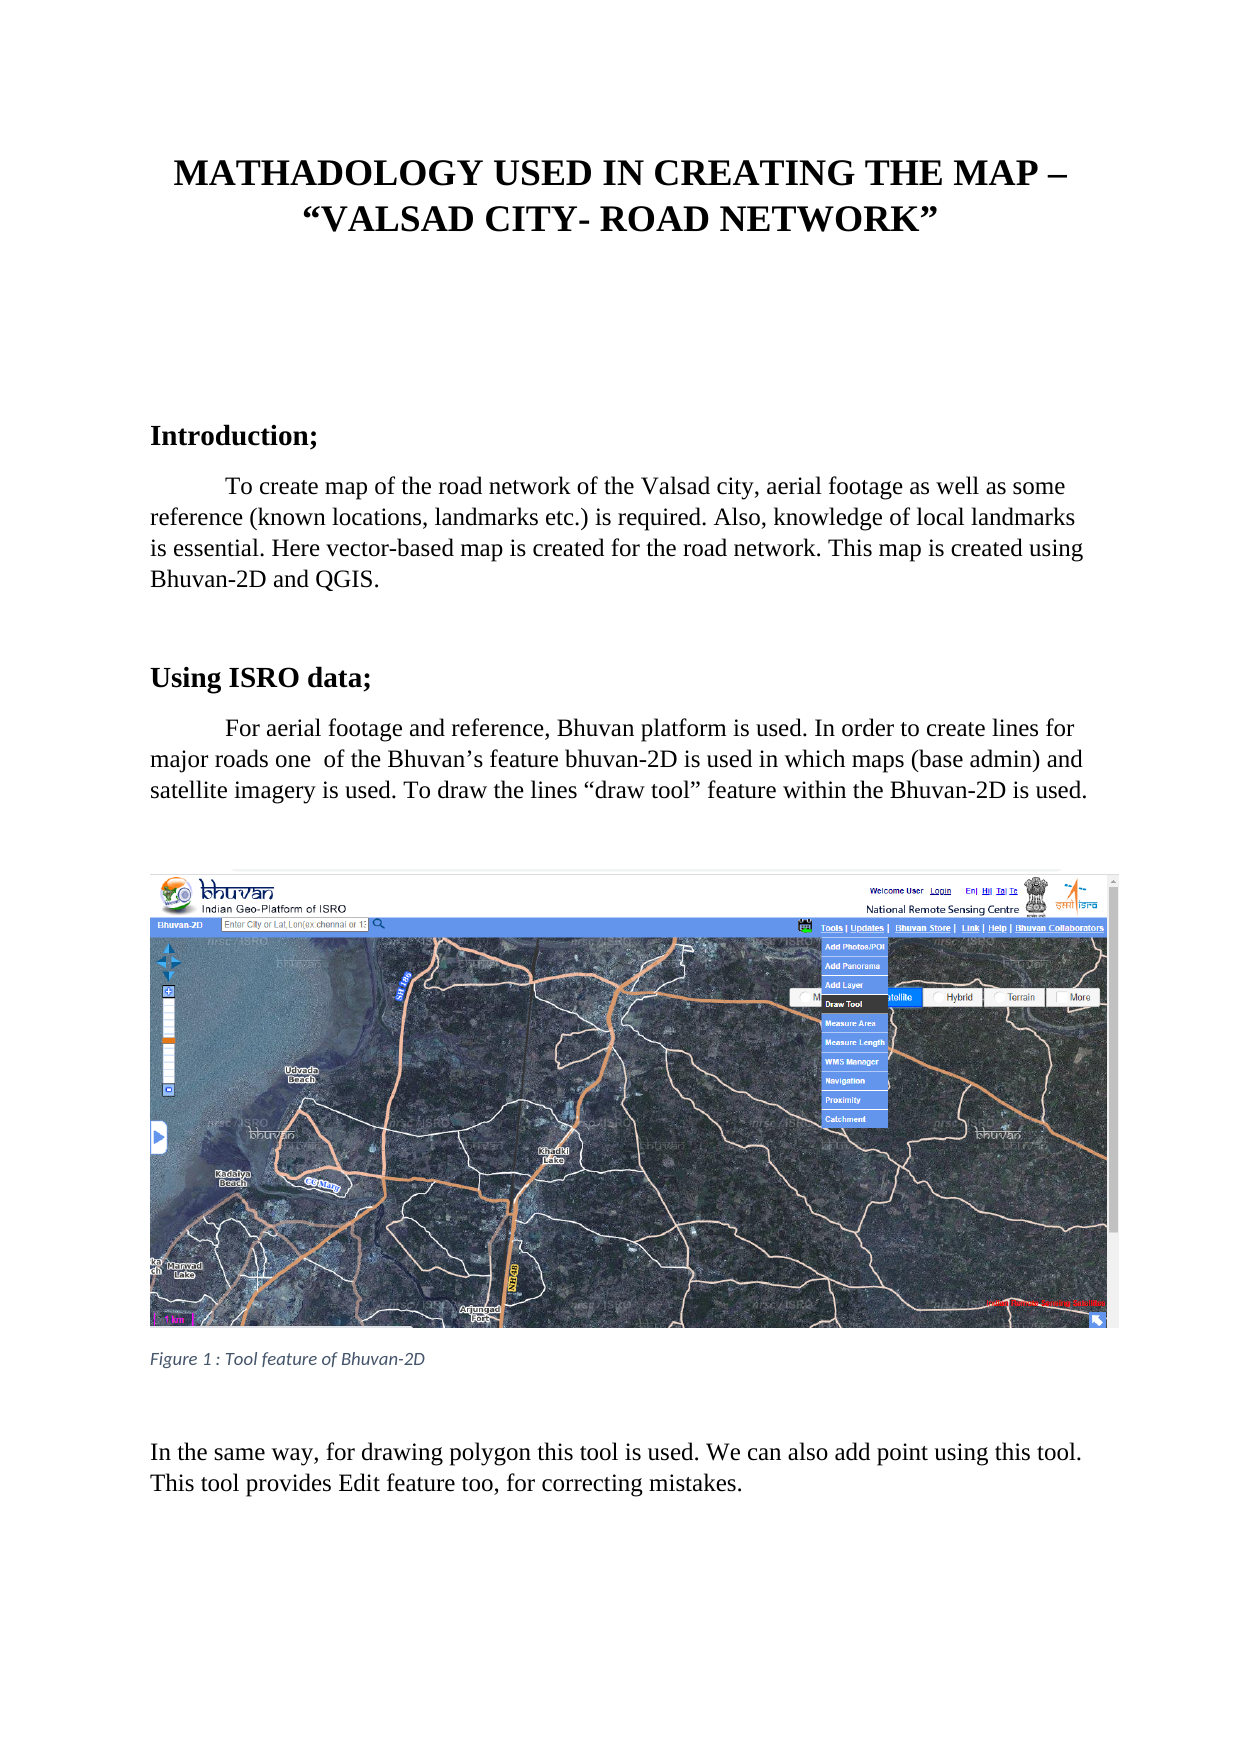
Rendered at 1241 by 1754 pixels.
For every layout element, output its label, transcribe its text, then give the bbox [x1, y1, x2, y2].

text In the same way, for drawing polygon this tool is used. We can also add point using this tool. This tool provides Edit feature too, for correcting mistakes. [150, 1437, 1090, 1497]
picture [150, 869, 1119, 1328]
text For aerial footage and reference, Bhuvan platform is used. In order to create lines for major roads one of the Bhuvan’s feature bhuvan-2D is used in which maps (base admin) and satellite imagery is used. To draw the lines “draw tool” feature within the Bhuvan-2D is used. [150, 713, 1090, 803]
text Using ISRO data; [150, 660, 1090, 693]
text MATHADOLOGY USED IN CREATING THE MAP – “VALSAD CITY- ROAD NETWORK” [150, 150, 1090, 240]
text To create map of the road network of the Valsad city, aerial footage as well as some reference (known locations, landmarks etc.) is required. Also, knowledge of local landmarks is essential. Here vector-based map is created for the road network. This map is created using Bhuvan-2D and QGIS. [150, 471, 1090, 593]
text Introduction; [150, 418, 1090, 452]
